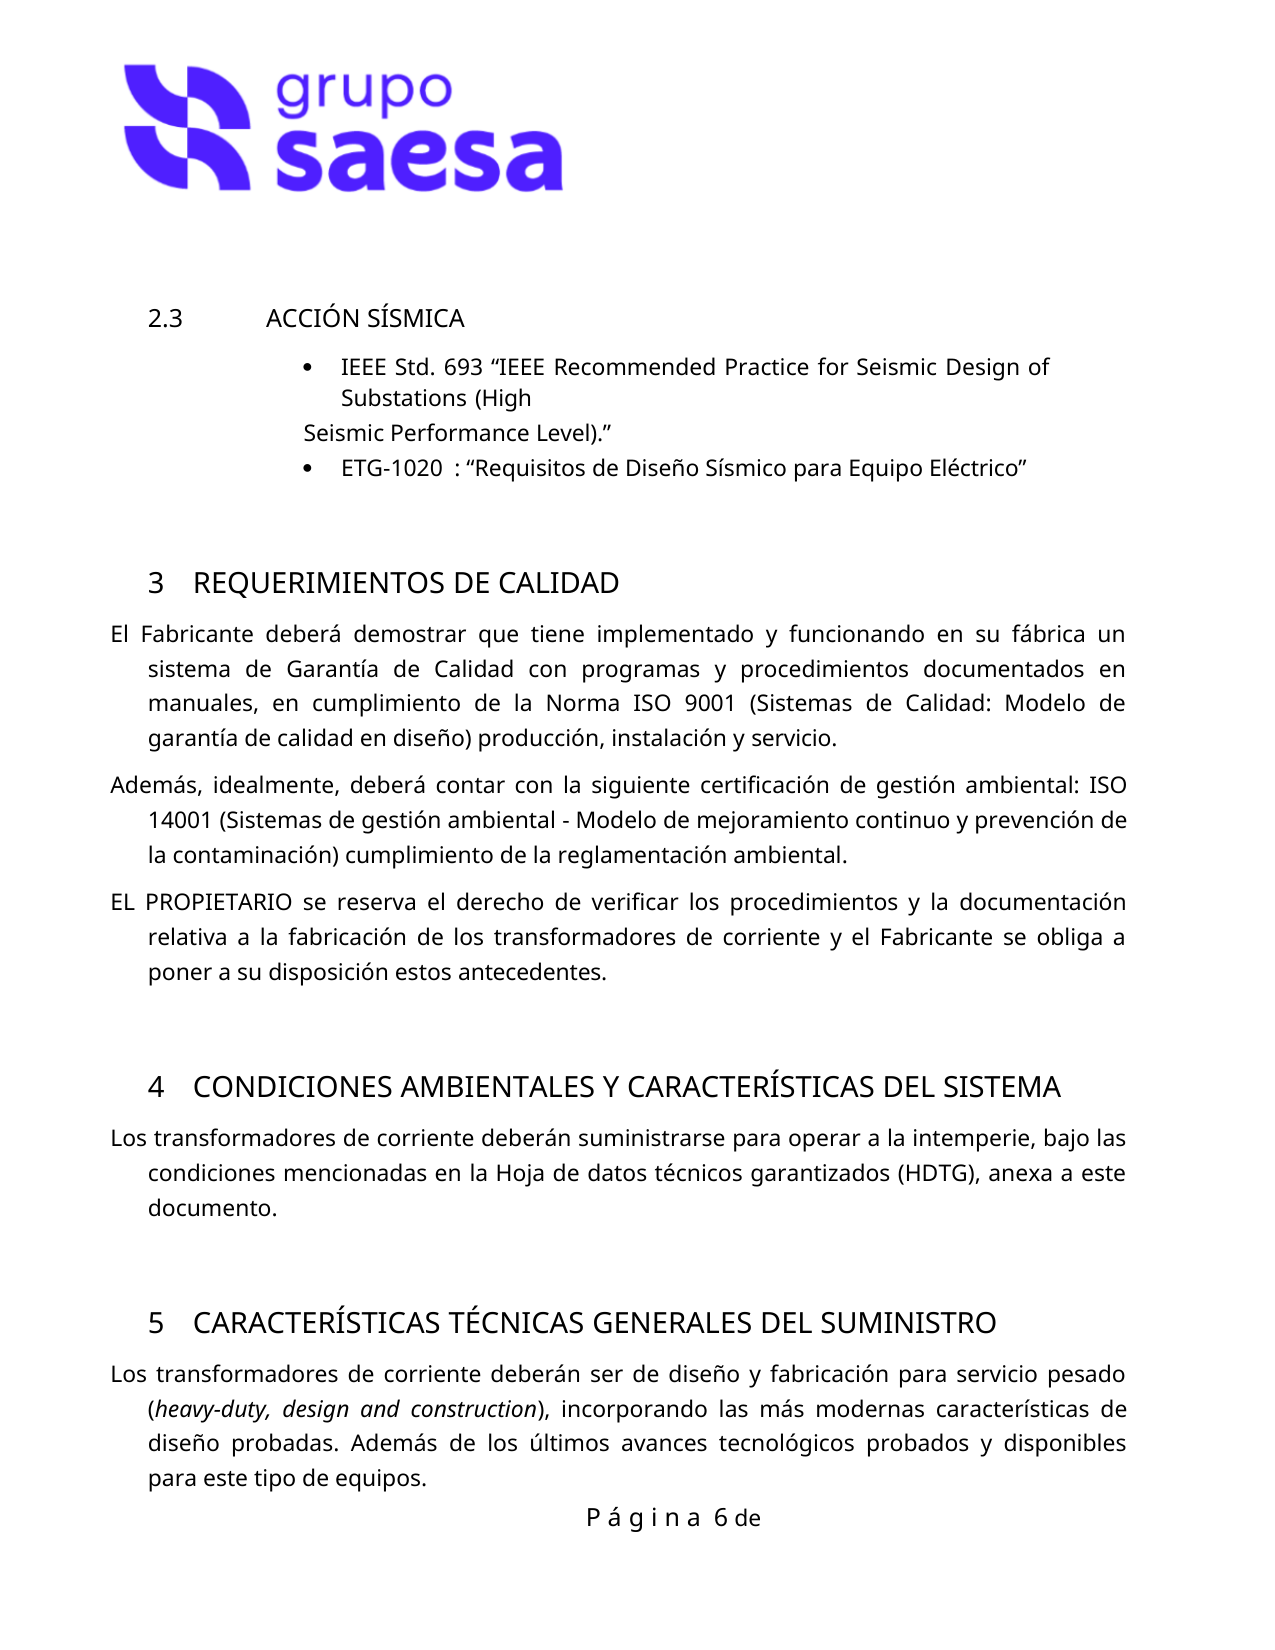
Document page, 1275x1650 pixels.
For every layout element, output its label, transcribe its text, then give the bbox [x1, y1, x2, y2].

subtitle CARACTERÍSTICAS TÉCNICAS GENERALES DEL SUMINISTRO [148, 1302, 1162, 1342]
text Los transformadores de corriente deberán suministrarse para operar a la intemperie, bajo las condiciones mencionadas en la Hoja de datos técnicos garantizados (HDTG), anexa a este documento. [110, 1122, 1128, 1223]
text Además, idealmente, deberá contar con la siguiente certificación de gestión ambiental: ISO 14001 (Sistemas de gestión ambiental - Modelo de mejoramiento continuo y prevención de la contaminación) cumplimiento de la reglamentación ambiental. [110, 769, 1128, 870]
text Los transformadores de corriente deberán ser de diseño y fabricación para servicio pesado (heavy-duty, design and construction), incorporando las más modernas características de diseño probadas. Además de los últimos avances tecnológicos probados y disponibles para este tipo de equipos. [110, 1358, 1128, 1493]
list ETG-1020 : “Requisitos de Diseño Sísmico para Equipo Eléctrico” [303, 452, 1162, 483]
subtitle ACCIÓN SÍSMICA [148, 301, 1162, 335]
list IEEE Std. 693 “IEEE Recommended Practice for Seismic Design of Substations (High [303, 351, 1162, 413]
text EL PROPIETARIO se reserva el derecho de verificar los procedimientos y la documentación relativa a la fabricación de los transformadores de corriente y el Fabricante se obliga a poner a su disposición estos antecedentes. [110, 886, 1128, 987]
subtitle REQUERIMIENTOS DE CALIDAD [148, 562, 1162, 602]
text El Fabricante deberá demostrar que tiene implementado y funcionando en su fábrica un sistema de Garantía de Calidad con programas y procedimientos documentados en manuales, en cumplimiento de la Norma ISO 9001 (Sistemas de Calidad: Modelo de garantía de calidad en diseño) producción, instalación y servicio. [110, 618, 1128, 753]
text Seismic Performance Level).” [303, 417, 1162, 448]
picture [112, 55, 569, 196]
subtitle CONDICIONES AMBIENTALES Y CARACTERÍSTICAS DEL SISTEMA [148, 1066, 1162, 1106]
